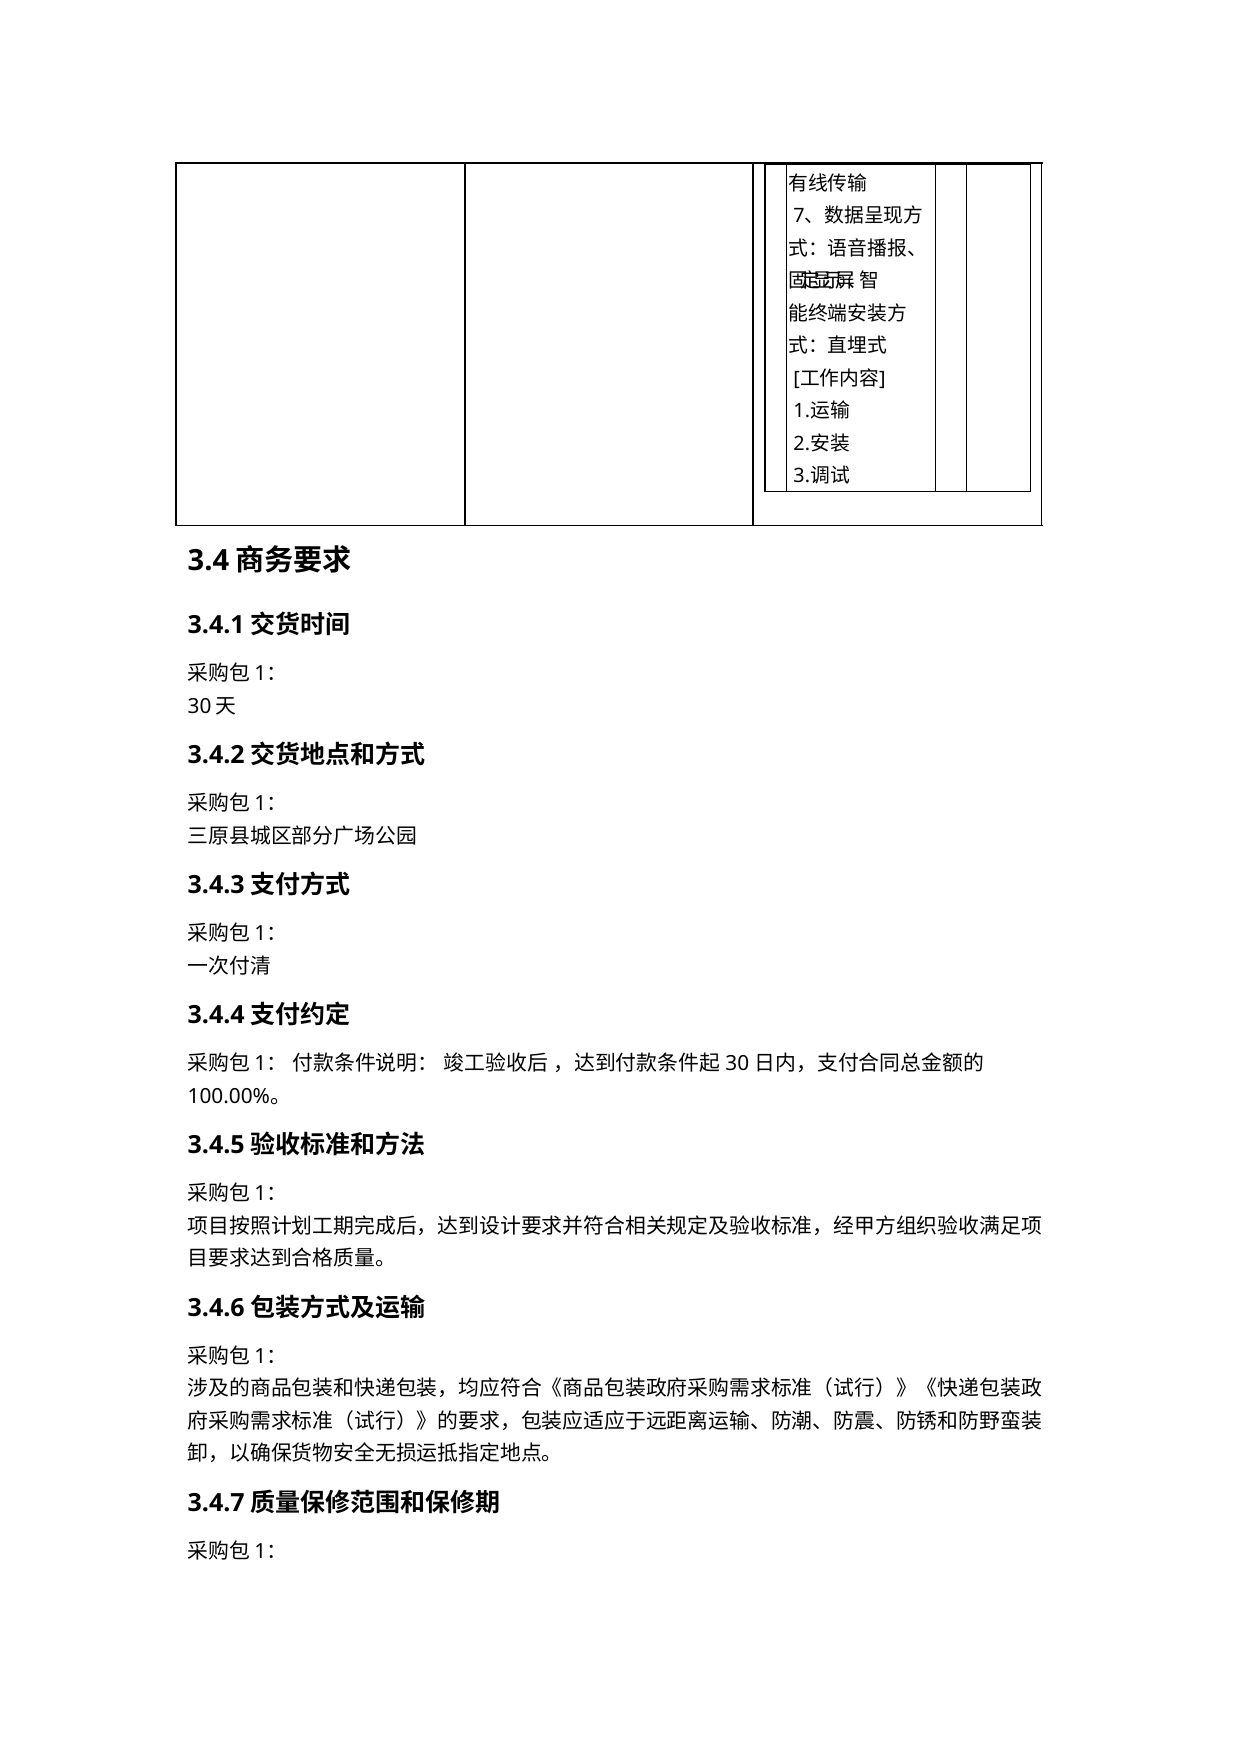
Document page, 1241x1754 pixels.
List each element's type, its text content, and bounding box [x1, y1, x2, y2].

text 3.4.7质量保修范围和保修期 [187, 1469, 1053, 1534]
text 3.4商务要求 [187, 526, 1053, 591]
text 采购包1： 付款条件说明： 竣工验收后 ，达到付款条件起 30 日内，支付合同总金额的 100.00%。 [187, 1046, 1053, 1111]
text 采购包1： [187, 916, 1053, 949]
text 涉及的商品包装和快递包装，均应符合《商品包装政府采购需求标准（试行）》《快递包装政府采购需求标准（试行）》的要求，包装应适应于远距离运输、防潮、防震、防锈和防野蛮装卸，以确保货物安全无损运抵指定地点。 [187, 1371, 1053, 1469]
text 3.4.4支付约定 [187, 981, 1053, 1046]
text 3.4.6包装方式及运输 [187, 1274, 1053, 1339]
text 30天 [187, 689, 1053, 721]
text 3.4.1交货时间 [187, 591, 1053, 656]
text 3.4.5验收标准和方法 [187, 1111, 1053, 1176]
table_cell 1 [177, 164, 464, 525]
text 3.4.2交货地点和方式 [187, 721, 1053, 786]
table_cell [754, 164, 1041, 525]
text 采购包1： [187, 656, 1053, 689]
text 3.4.3支付方式 [187, 851, 1053, 916]
text 采购包1： [187, 1534, 1053, 1566]
text 采购包1： [187, 1339, 1053, 1371]
text 项目按照计划工期完成后，达到设计要求并符合相关规定及验收标准，经甲方组织验收满足项目要求达到合格质量。 [187, 1209, 1053, 1274]
table_cell [466, 164, 752, 525]
text 采购包1： [187, 1176, 1053, 1209]
text 一次付清 [187, 949, 1053, 981]
text 三原县城区部分广场公园 [187, 819, 1053, 851]
text 采购包1： [187, 786, 1053, 819]
